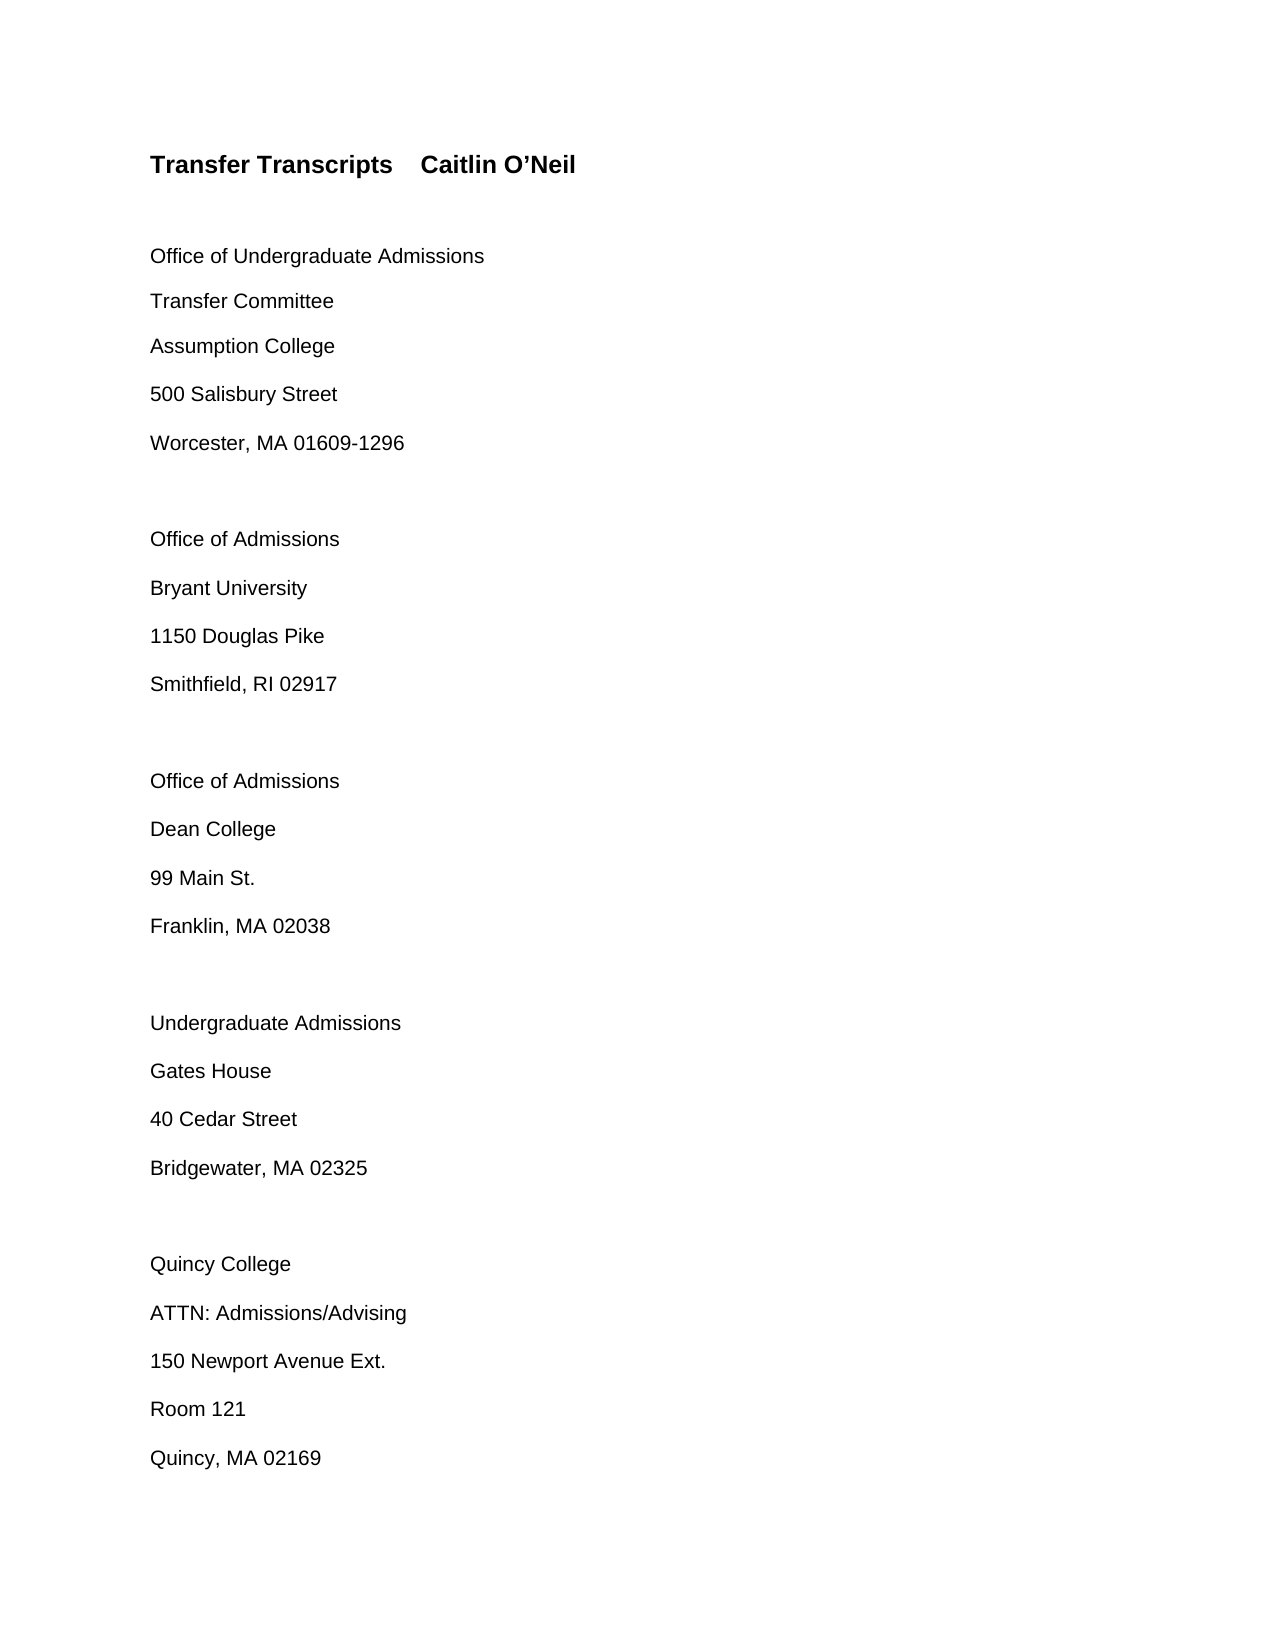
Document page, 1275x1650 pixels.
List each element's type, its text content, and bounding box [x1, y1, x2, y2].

text 150 Newport Avenue Ext. [150, 1349, 1125, 1373]
text Office of Undergraduate Admissions [150, 244, 1125, 268]
text Quincy College [150, 1252, 1125, 1276]
text Office of Admissions [150, 527, 1125, 551]
text Undergraduate Admissions [150, 1011, 1125, 1034]
text 40 Cedar Street [150, 1107, 1125, 1131]
text Franklin, MA 02038 [150, 914, 1125, 938]
text Assumption College [150, 334, 1125, 358]
text 99 Main St. [150, 866, 1125, 889]
text Transfer Transcripts Caitlin O’Neil [150, 150, 1125, 179]
text Bridgewater, MA 02325 [150, 1156, 1125, 1179]
text Worcester, MA 01609-1296 [150, 431, 1125, 454]
text 500 Salisbury Street [150, 382, 1125, 406]
text ATTN: Admissions/Advising [150, 1301, 1125, 1324]
text Dean College [150, 817, 1125, 841]
text 1150 Douglas Pike [150, 624, 1125, 648]
text Gates House [150, 1059, 1125, 1083]
text Office of Admissions [150, 769, 1125, 793]
text Room 121 [150, 1397, 1125, 1421]
text Bryant University [150, 576, 1125, 599]
text Transfer Committee [150, 289, 1125, 313]
text Smithfield, RI 02917 [150, 672, 1125, 696]
text Quincy, MA 02169 [150, 1446, 1125, 1469]
